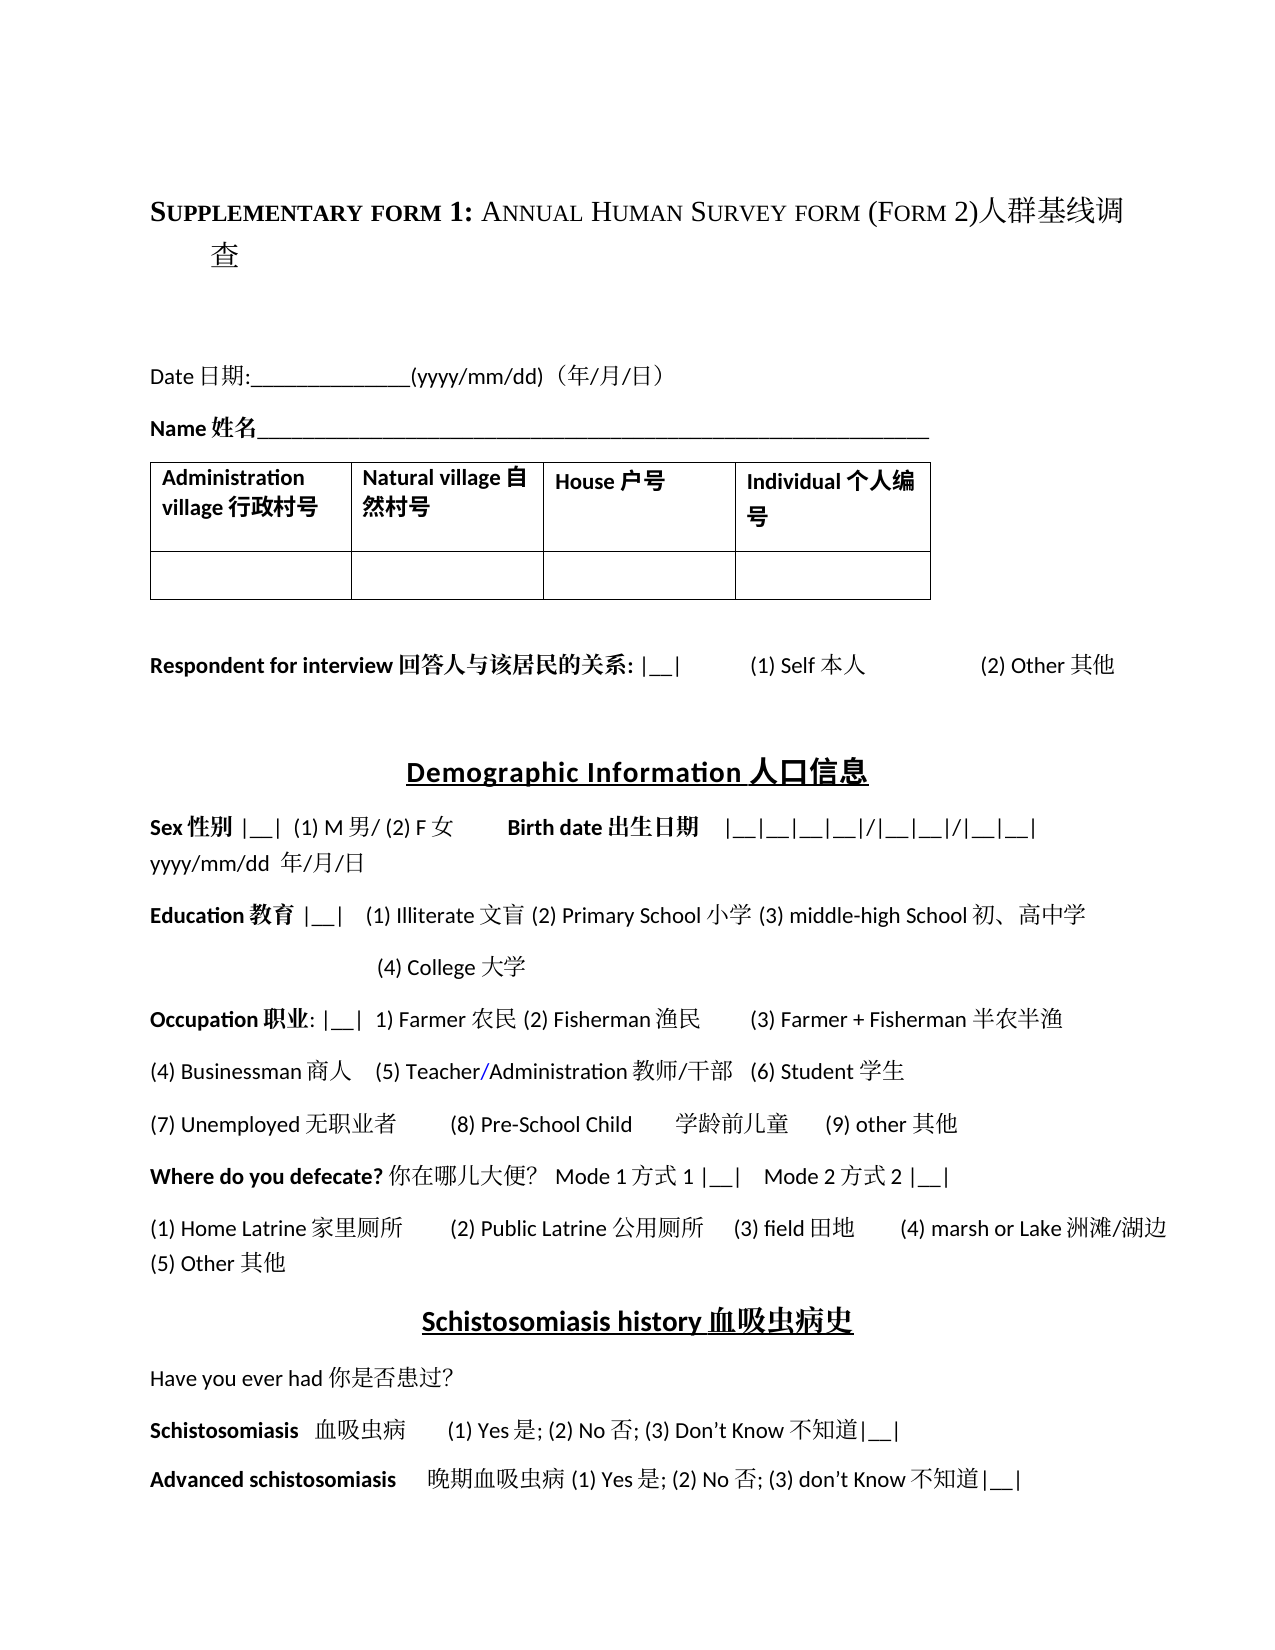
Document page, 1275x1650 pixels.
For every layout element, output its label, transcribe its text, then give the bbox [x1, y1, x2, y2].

text (4) Businessman商人 (5) Teacher/Administration教师/干部 (6) Student 学生 [150, 1053, 1175, 1086]
text (4) College 大学 [308, 949, 1125, 982]
text Education教育 |__| (1) Illiterate文盲 (2) Primary School 小学 (3) middle-high School初、高中学 [150, 897, 1125, 930]
text Respondent for interview回答人与该居民的关系: |__| (1) Self 本人 (2) Other其他 [150, 647, 1125, 680]
table_header Administration village行政村号 [151, 463, 351, 551]
text Date日期:______________(yyyy/mm/dd)（年/月/日） [150, 358, 1125, 391]
text Name姓名___________________________________________________________ [150, 410, 1125, 443]
text Where do you defecate? 你在哪儿大便？ Mode 1方式1 |__| Mode 2方式2 |__| [150, 1158, 1175, 1191]
text Have you ever had你是否患过？ [150, 1359, 1125, 1392]
subtitle Supplementary form 1: Annual Human Survey form (Form 2)人群基线调查 [150, 187, 1125, 275]
table_header Natural village自然村号 [352, 463, 543, 551]
text Sex性别 |__| (1) M男/ (2) F 女 Birth date出生日期 |__|__|__|__|/|__|__|/|__|__| yyyy/mm/dd 年/月/日 [150, 809, 1125, 878]
text Schistosomiasis history血吸虫病史 [150, 1298, 1125, 1339]
table_header House 户号 [544, 463, 735, 551]
table_header Individual 个人编号 [736, 463, 930, 551]
text Advanced schistosomiasis 晚期血吸虫病 (1) Yes是; (2) No否; (3) don’t Know不知道|__| [150, 1461, 1125, 1494]
text Schistosomiasis 血吸虫病 (1) Yes是; (2) No否; (3) Don’t Know不知道|__| [150, 1412, 1125, 1445]
table_cell [352, 552, 543, 599]
table_cell [544, 552, 735, 599]
text Occupation职业: |__| 1) Farmer 农民 (2) Fisherman渔民 (3) Farmer + Fisherman半农半渔 [150, 1001, 1175, 1034]
table_cell [151, 552, 351, 599]
text (7) Unemployed 无职业者 (8) Pre-School Child 学龄前儿童 (9) other 其他 [150, 1106, 1175, 1138]
subtitle Demographic Information人口信息 [150, 754, 1125, 790]
table_cell [736, 552, 930, 599]
text (1) Home Latrine家里厕所 (2) Public Latrine 公用厕所 (3) field田地 (4) marsh or Lake洲滩/湖边 (5) Other 其他 [150, 1210, 1175, 1278]
